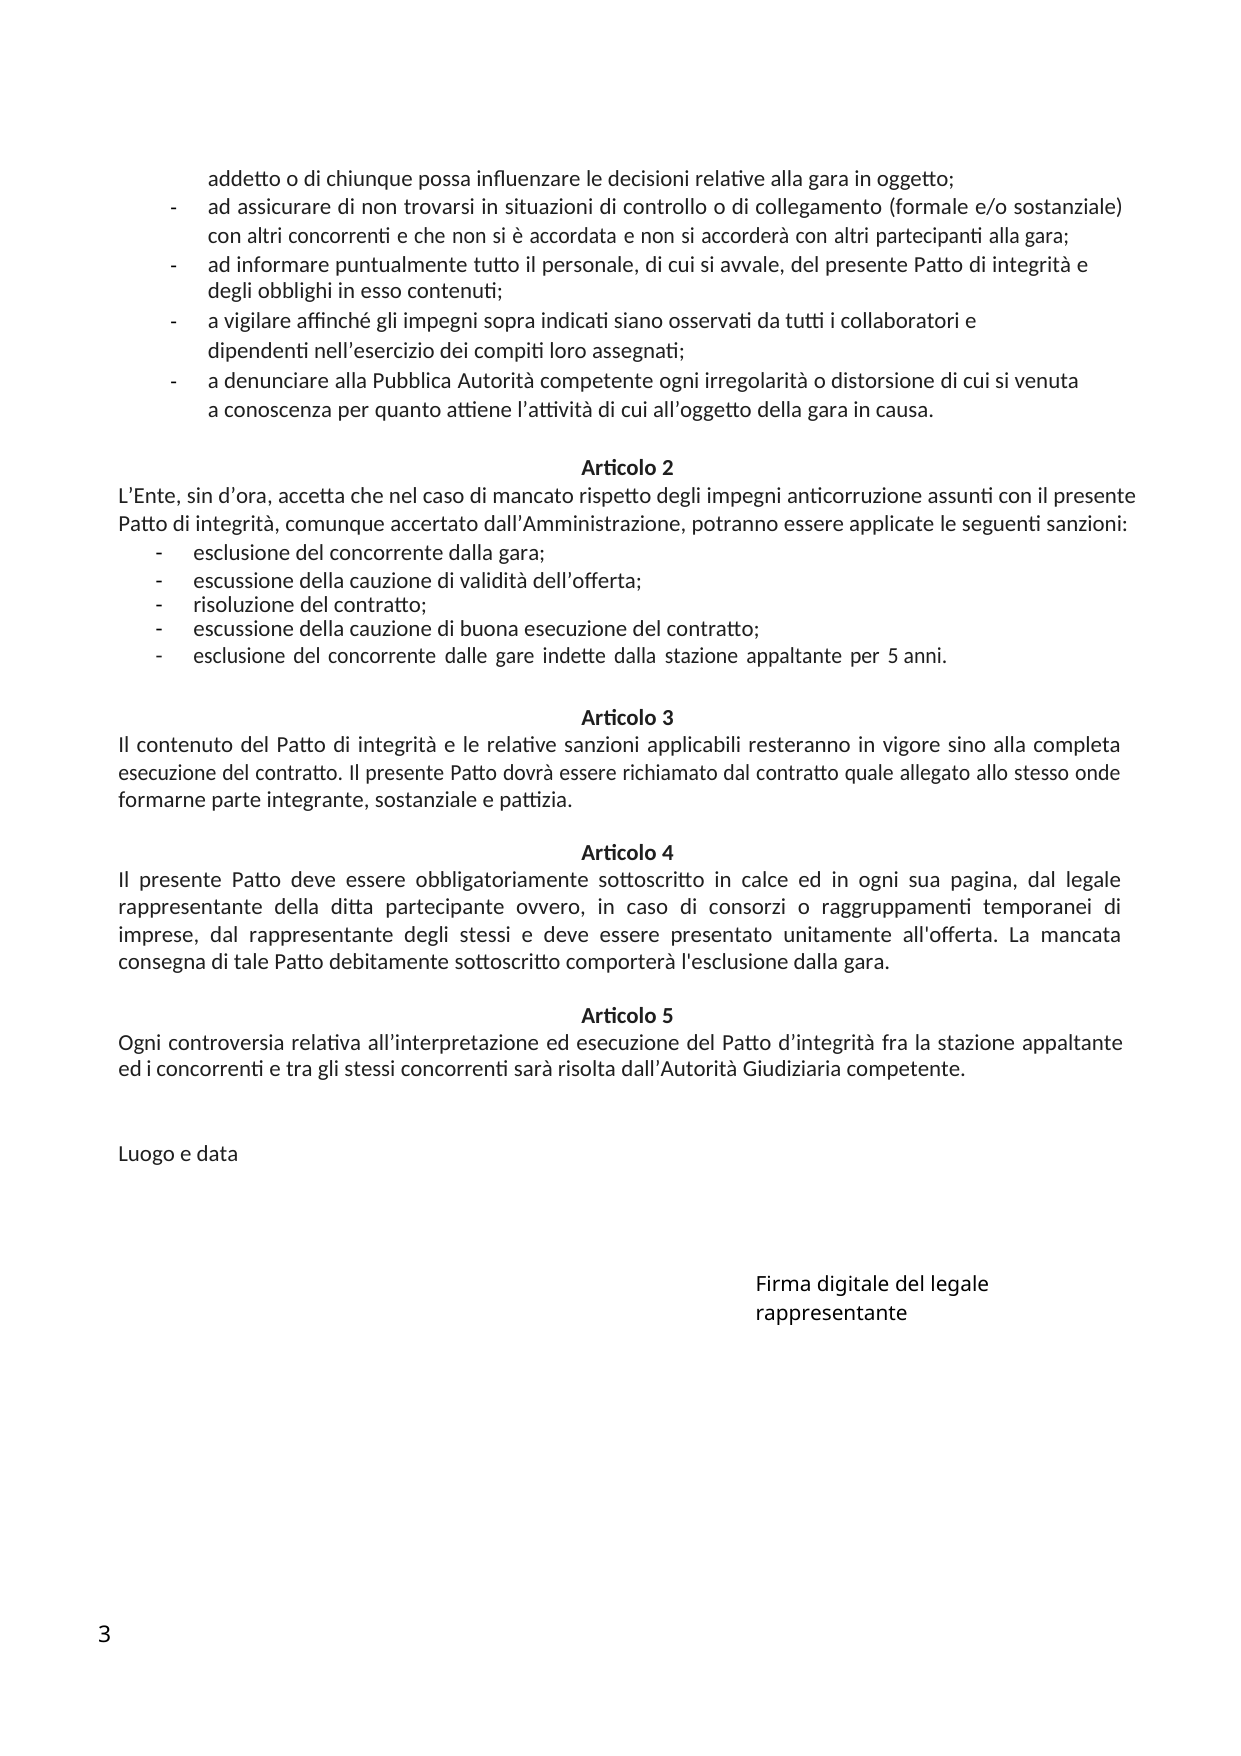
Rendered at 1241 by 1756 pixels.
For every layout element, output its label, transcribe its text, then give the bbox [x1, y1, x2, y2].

text Luogo e data [118, 1139, 1142, 1167]
subtitle Articolo 4 [471, 841, 783, 865]
text Firma digitale del legale rappresentante [755, 1269, 1142, 1326]
subtitle Articolo 5 [471, 1004, 783, 1028]
list esclusione del concorrente dalle gare indette dalla stazione appaltante per 5 anni. [155, 642, 1142, 669]
subtitle Articolo 3 [471, 707, 783, 730]
text Il presente Patto deve essere obbligatoriamente sottoscritto in calce ed in ogni sua pagina, dal legale rappresentante della ditta partecipante ovvero, in caso di consorzi o raggruppamenti temporanei di imprese, dal rappresentante degli stessi e deve essere presentato unitamente all'offerta. La mancata consegna di tale Patto debitamente sottoscritto comporterà l'esclusione dalla gara. [118, 866, 1123, 975]
text L’Ente, sin d’ora, accetta che nel caso di mancato rispetto degli impegni anticorruzione assunti con il presente Patto di integrità, comunque accertato dall’Amministrazione, potranno essere applicate le seguenti sanzioni: [118, 482, 1142, 538]
list a vigilare affinché gli impegni sopra indicati siano osservati da tutti i collaboratori e dipendenti nell’esercizio dei compiti loro assegnati; [170, 306, 1066, 364]
list ad assicurare di non trovarsi in situazioni di controllo o di collegamento (formale e/o sostanziale) con altri concorrenti e che non si è accordata e non si accorderà con altri partecipanti alla gara; [170, 192, 1123, 249]
list escussione della cauzione di buona esecuzione del contratto; [155, 618, 1142, 641]
list escussione della cauzione di validità dell’offerta; [155, 566, 1142, 594]
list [170, 164, 1123, 191]
list esclusione del concorrente dalla gara; [155, 538, 1142, 566]
text Ogni controversia relativa all’interpretazione ed esecuzione del Patto d’integrità fra la stazione appaltante ed i concorrenti e tra gli stessi concorrenti sarà risolta dall’Autorità Giudiziaria competente. [118, 1029, 1123, 1082]
list risoluzione del contratto; [155, 594, 1142, 618]
list a denunciare alla Pubblica Autorità competente ogni irregolarità o distorsione di cui si venuta a conoscenza per quanto attiene l’attività di cui all’oggetto della gara in causa. [170, 366, 1084, 424]
subtitle Articolo 2 [471, 453, 783, 481]
list ad informare puntualmente tutto il personale, di cui si avvale, del presente Patto di integrità e degli obblighi in esso contenuti; [170, 250, 1122, 304]
text Il contenuto del Patto di integrità e le relative sanzioni applicabili resteranno in vigore sino alla completa esecuzione del contratto. Il presente Patto dovrà essere richiamato dal contratto quale allegato allo stesso onde formarne parte integrante, sostanziale e pattizia. [118, 731, 1123, 813]
